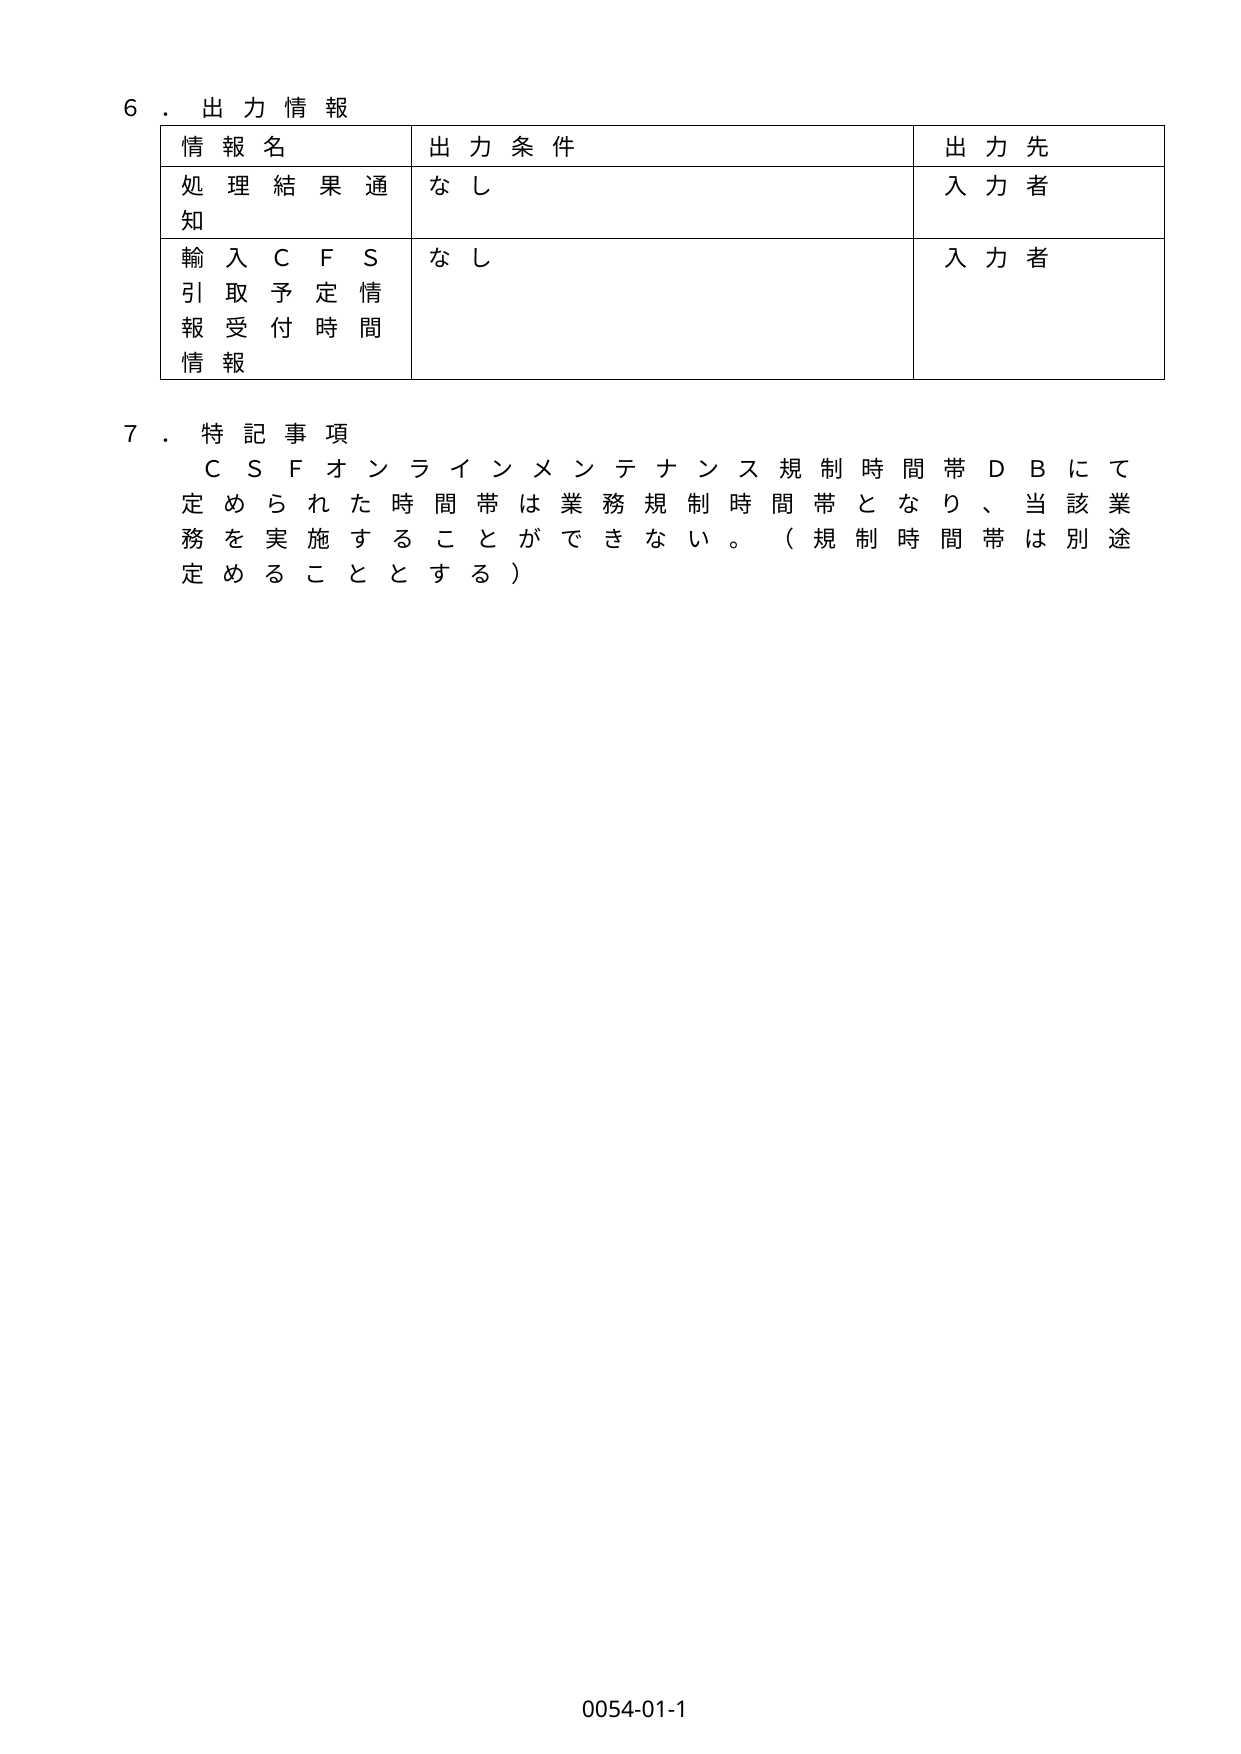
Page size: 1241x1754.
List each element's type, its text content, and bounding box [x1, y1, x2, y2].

table_cell 輸入ＣＦＳ引取予定情報受付時間情報 [161, 239, 411, 379]
text ＣＳＦオンラインメンテナンス規制時間帯ＤＢにて定められた時間帯は業務規制時間帯となり、当該業務を実施することができない。（規制時間帯は別途定めることとする） [161, 450, 1150, 590]
table_header 出力条件 [412, 126, 913, 166]
table_cell なし [412, 167, 913, 237]
table_header 情報名 [161, 126, 411, 166]
table_header 出力先 [914, 126, 1164, 166]
table_cell なし [412, 239, 913, 379]
table_cell 処理結果通知 [161, 167, 411, 237]
table_cell 入力者 [914, 239, 1164, 379]
text ６．出力情報 [119, 89, 1150, 124]
table_cell 入力者 [914, 167, 1164, 237]
text ７．特記事項 [119, 415, 1150, 450]
